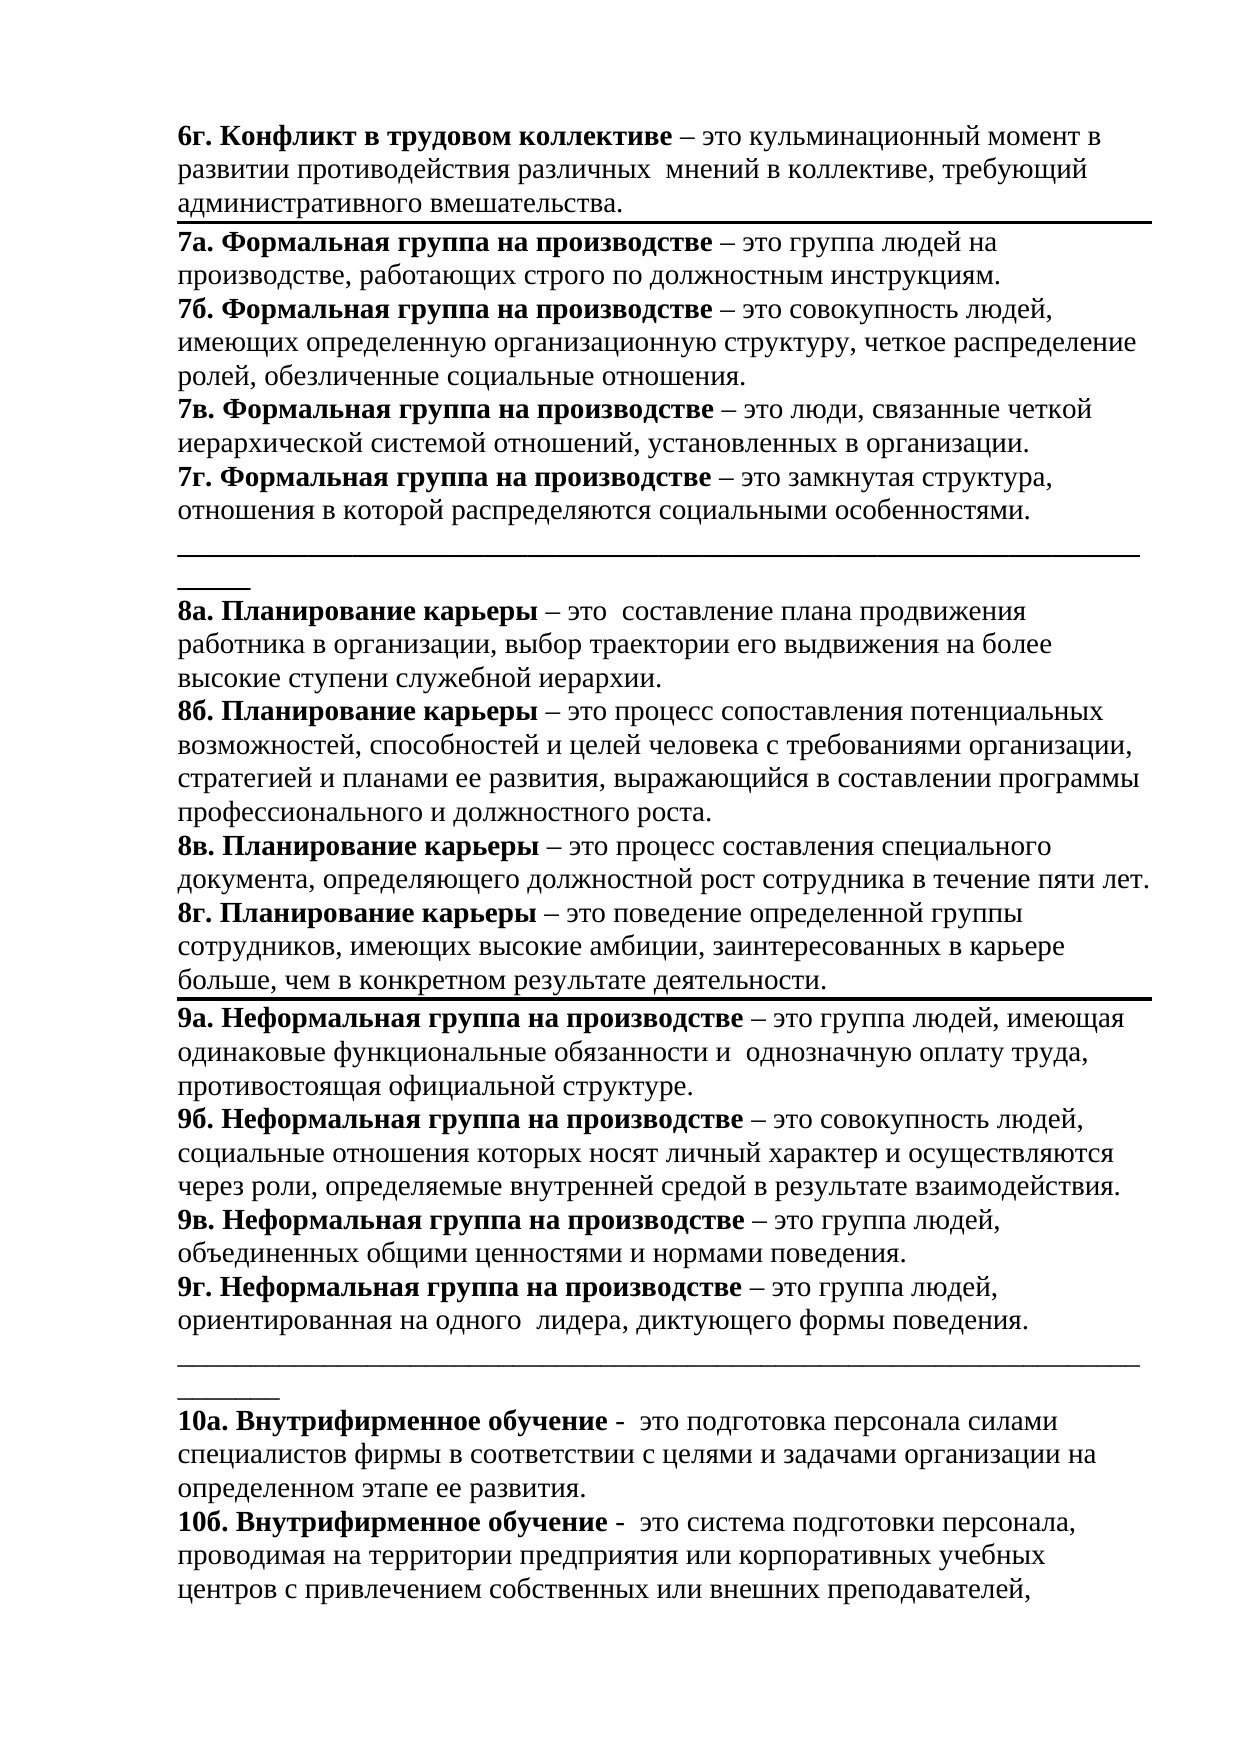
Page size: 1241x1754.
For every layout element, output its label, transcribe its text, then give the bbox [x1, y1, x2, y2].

text 7а. Формальная группа на производстве – это группа людей на производстве, работающих строго по должностным инструкциям. [177, 224, 1152, 291]
text 10а. Внутрифирменное обучение - это подготовка персонала силами специалистов фирмы в соответствии с целями и задачами организации на определенном этапе ее развития. [177, 1403, 1152, 1504]
text 8г. Планирование карьеры – это поведение определенной группы сотрудников, имеющих высокие амбиции, заинтересованных в карьере больше, чем в конкретном результате деятельности. [177, 895, 1152, 997]
text 6г. Конфликт в трудовом коллективе – это кульминационный момент в развитии противодействия различных мнений в коллективе, требующий административного вмешательства. [177, 118, 1152, 221]
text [177, 1504, 1152, 1604]
text 7в. Формальная группа на производстве – это люди, связанные четкой иерархической системой отношений, установленных в организации. [177, 392, 1152, 459]
text 8а. Планирование карьеры – это составление плана продвижения работника в организации, выбор траектории его выдвижения на более высокие ступени служебной иерархии. [177, 593, 1152, 693]
text _______________________________________________________________________ [177, 526, 1152, 593]
text 8в. Планирование карьеры – это процесс составления специального документа, определяющего должностной рост сотрудника в течение пяти лет. [177, 828, 1152, 895]
text 9б. Неформальная группа на производстве – это совокупность людей, социальные отношения которых носят личный характер и осуществляются через роли, определяемые внутренней средой в результате взаимодействия. [177, 1101, 1152, 1202]
text 7г. Формальная группа на производстве – это замкнутая структура, отношения в которой распределяются социальными особенностями. [177, 459, 1152, 526]
text 9в. Неформальная группа на производстве – это группа людей, объединенных общими ценностями и нормами поведения. [177, 1202, 1152, 1269]
text 9г. Неформальная группа на производстве – это группа людей, ориентированная на одного лидера, диктующего формы поведения. [177, 1269, 1152, 1336]
text _________________________________________________________________________ [177, 1336, 1152, 1403]
text 7б. Формальная группа на производстве – это совокупность людей, имеющих определенную организационную структуру, четкое распределение ролей, обезличенные социальные отношения. [177, 291, 1152, 392]
text 8б. Планирование карьеры – это процесс сопоставления потенциальных возможностей, способностей и целей человека с требованиями организации, стратегией и планами ее развития, выражающийся в составлении программы профессионального и должностного роста. [177, 693, 1152, 828]
text 9а. Неформальная группа на производстве – это группа людей, имеющая одинаковые функциональные обязанности и однозначную оплату труда, противостоящая официальной структуре. [177, 1001, 1152, 1101]
